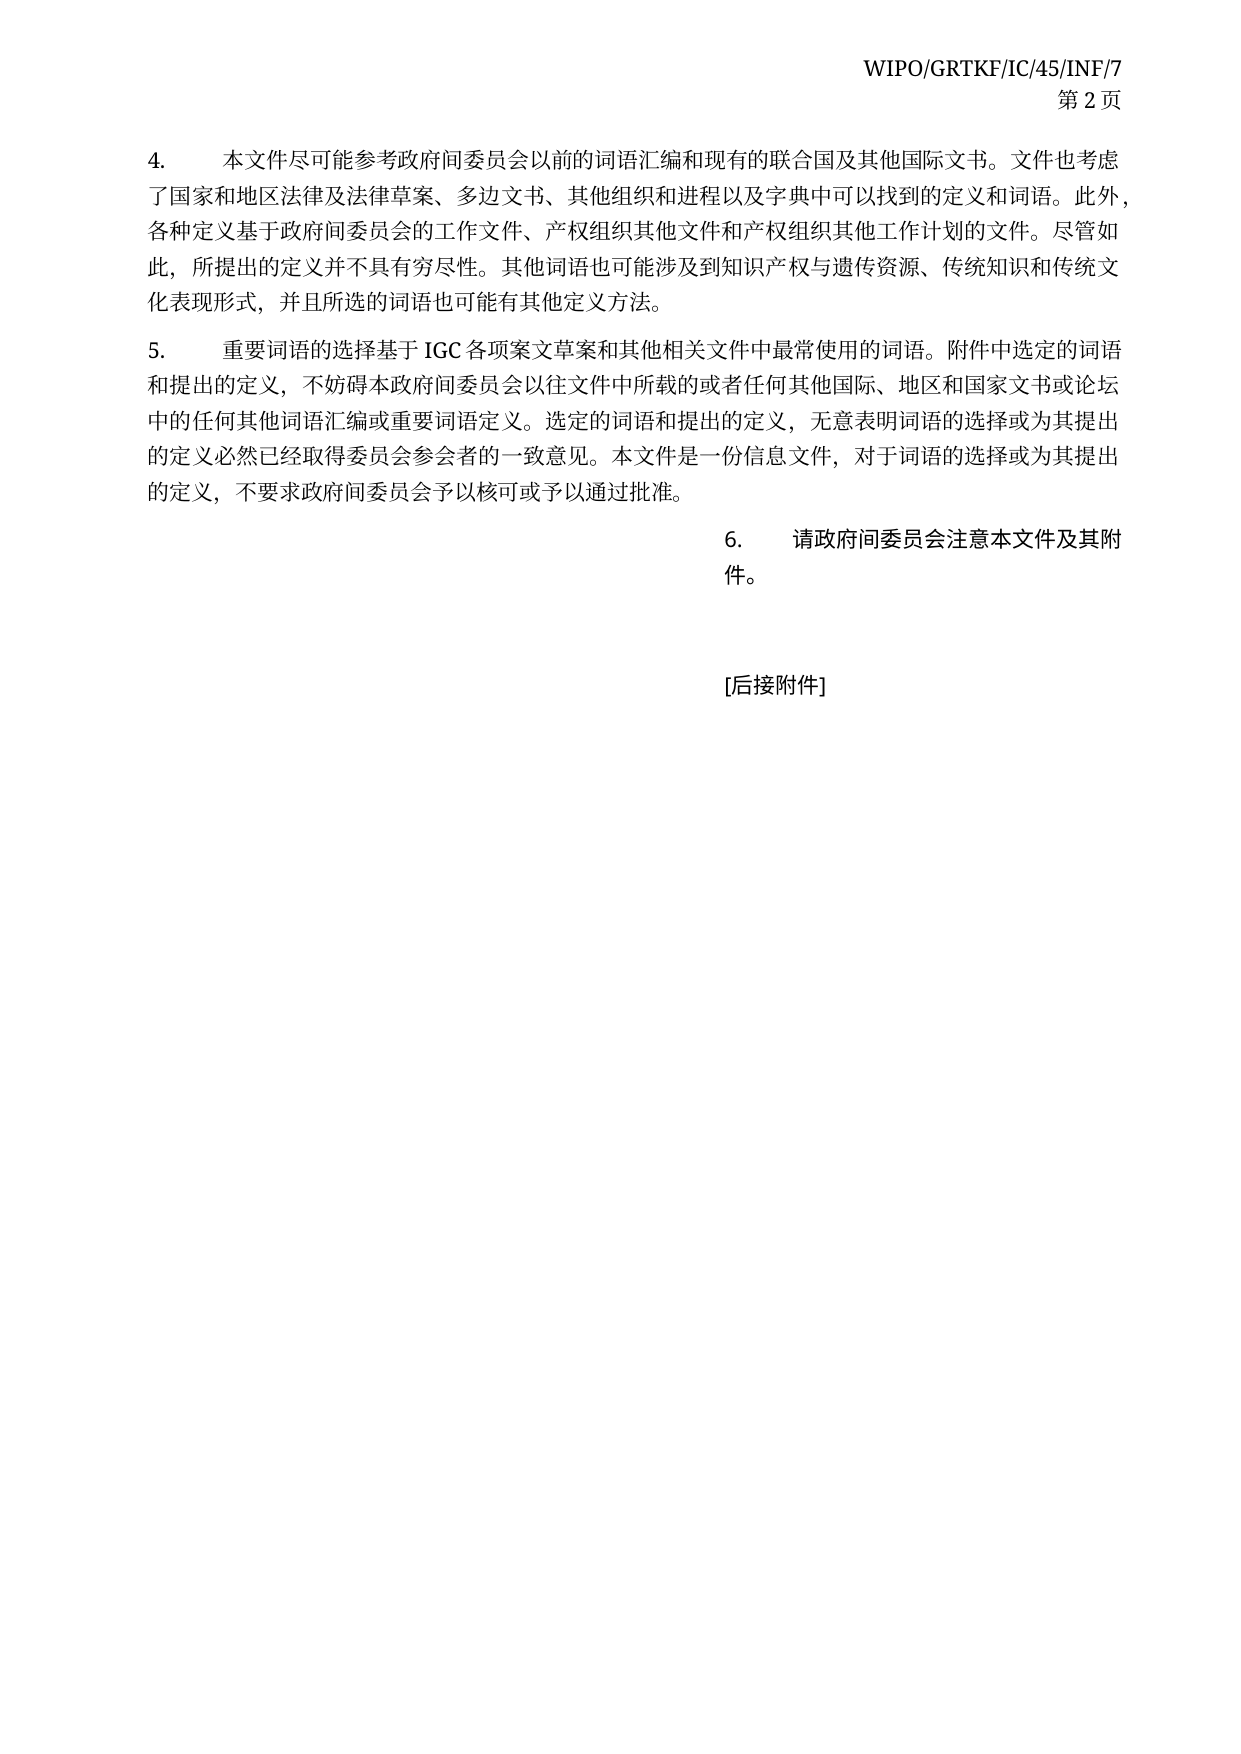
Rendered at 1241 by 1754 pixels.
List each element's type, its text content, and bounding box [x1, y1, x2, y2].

list 重要词语的选择基于IGC各项案文草案和其他相关文件中最常使用的词语。附件中选定的词语和提出的定义，不妨碍本政府间委员会以往文件中所载的或者任何其他国际、地区和国家文书或论坛中的任何其他词语汇编或重要词语定义。选定的词语和提出的定义，无意表明词语的选择或为其提出的定义必然已经取得委员会参会者的一致意见。本文件是一份信息文件，对于词语的选择或为其提出的定义，不要求政府间委员会予以核可或予以通过批准。 [148, 329, 1122, 506]
list 请政府间委员会注意本文件及其附‍件。 [724, 519, 1122, 589]
list 本文件尽可能参考政府间委员会以前的词语汇编和现有的联合国及其他国际文书。文件也考虑了国家和地区法律及法律草案、多边文书、其他组织和进程以及字典中可以找到的定义和词语。此外，各种定义基于政府间委员会的工作文件、产权组织其他文件和产权组织其他工作计划的文件。尽管如此，所提出的定义并不具有穷尽性。其他词语也可能涉及到知识产权与遗传资源、传统知识和传统文化表现形式，并且所选的词语也可能有其他定义方法。 [148, 139, 1122, 317]
text [后接附件] [724, 664, 1122, 700]
